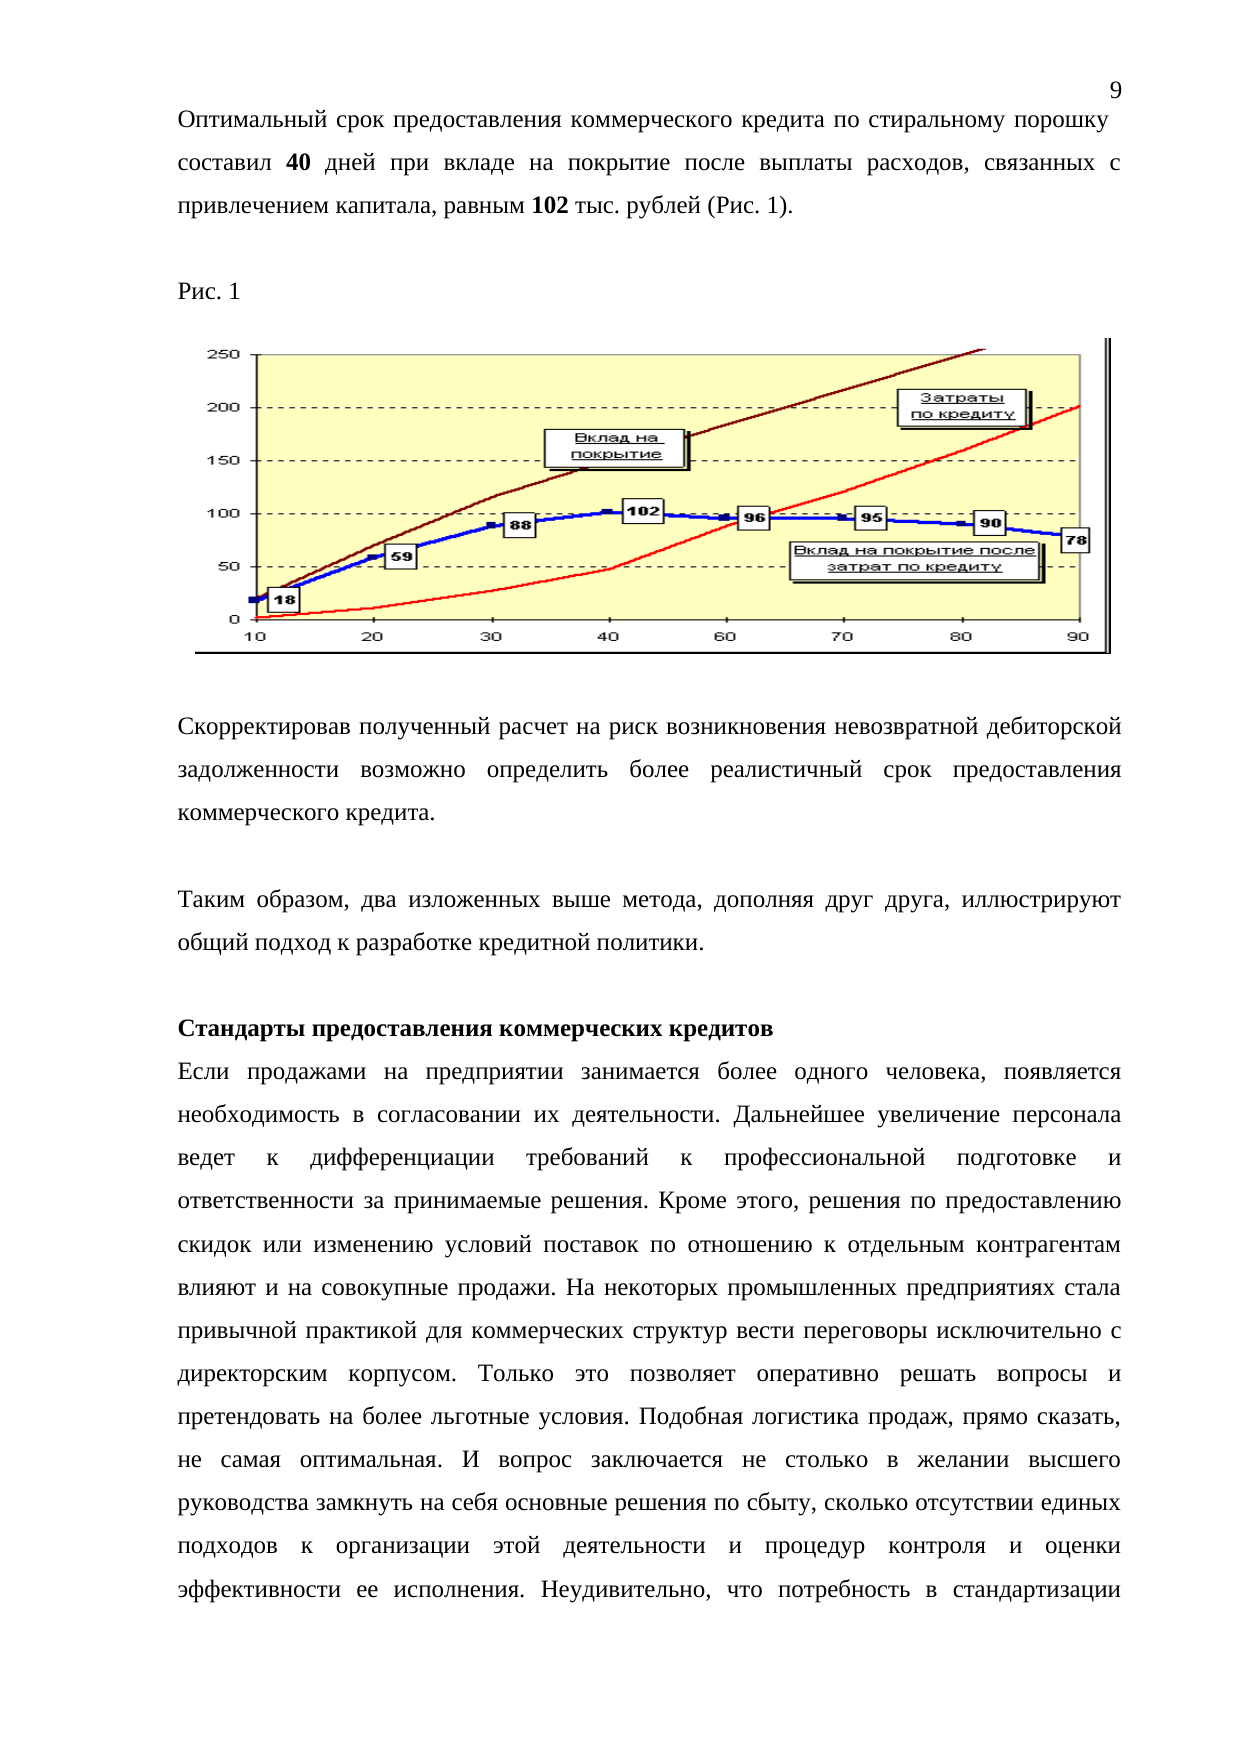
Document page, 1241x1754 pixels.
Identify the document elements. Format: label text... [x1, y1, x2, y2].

text Скорректировав полученный расчет на риск возникновения невозвратной дебиторской задолженности возможно определить более реалистичный срок предоставления коммерческого кредита. [177, 711, 1122, 826]
text Таким образом, два изложенных выше метода, дополняя друг друга, иллюстрируют общий подход к разработке кредитной политики. [177, 884, 1122, 956]
text Рис. 1 [177, 276, 1122, 305]
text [177, 1056, 1122, 1602]
text Стандарты предоставления коммерческих кредитов [177, 1013, 1122, 1042]
text Оптимальный срок предоставления коммерческого кредита по стиральному порошку составил 40 дней при вкладе на покрытие после выплаты расходов, связанных с привлечением капитала, равным 102 тыс. рублей (Рис. 1). [177, 104, 1122, 219]
picture [195, 338, 1111, 654]
